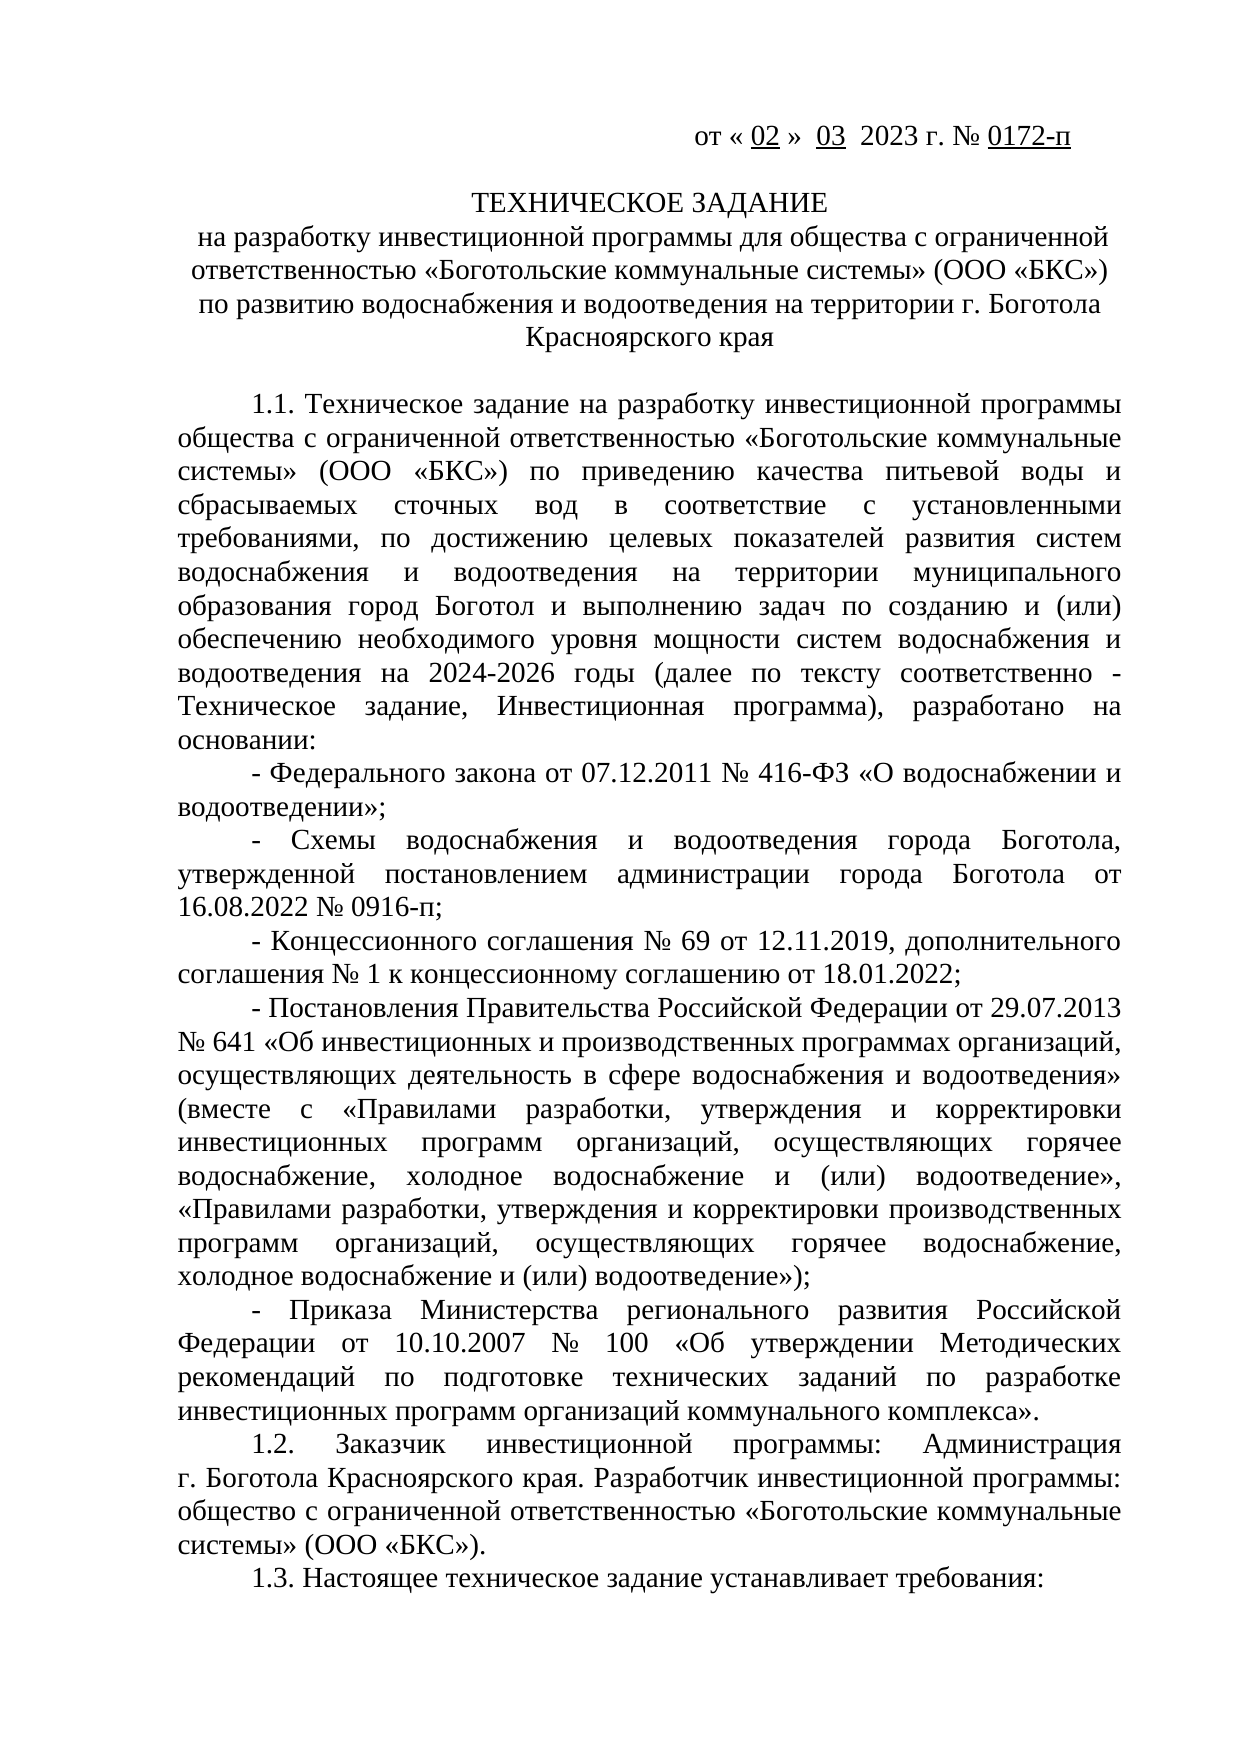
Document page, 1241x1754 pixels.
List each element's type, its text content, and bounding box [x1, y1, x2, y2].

text - Приказа Министерства регионального развития Российской Федерации от 10.10.2007 № 100 «Об утверждении Методических рекомендаций по подготовке технических заданий по разработке инвестиционных программ организаций коммунального комплекса». [177, 1292, 1122, 1426]
text - Схемы водоснабжения и водоотведения города Боготола, утвержденной постановлением администрации города Боготола от 16.08.2022 № 0916-п; [177, 822, 1122, 923]
text 1.3. Настоящее техническое задание устанавливает требования: [177, 1560, 1122, 1594]
text - Постановления Правительства Российской Федерации от 29.07.2013 № 641 «Об инвестиционных и производственных программах организаций, осуществляющих деятельность в сфере водоснабжения и водоотведения» (вместе с «Правилами разработки, утверждения и корректировки инвестиционных программ организаций, осуществляющих горячее водоснабжение, холодное водоснабжение и (или) водоотведение», «Правилами разработки, утверждения и корректировки производственных программ организаций, осуществляющих горячее водоснабжение, холодное водоснабжение и (или) водоотведение»); [177, 990, 1122, 1292]
text на разработку инвестиционной программы для общества с ограниченной ответственностью «Боготольские коммунальные системы» (ООО «БКС») по развитию водоснабжения и водоотведения на территории г. Боготола Красноярского края [177, 219, 1122, 353]
text 1.2. Заказчик инвестиционной программы: Администрация г. Боготола Красноярского края. Разработчик инвестиционной программы: общество с ограниченной ответственностью «Боготольские коммунальные системы» (ООО «БКС»). [177, 1426, 1122, 1560]
text - Концессионного соглашения № 69 от 12.11.2019, дополнительного соглашения № 1 к концессионному соглашению от 18.01.2022; [177, 923, 1122, 990]
text ТЕХНИЧЕСКОЕ ЗАДАНИЕ [177, 185, 1122, 219]
text - Федерального закона от 07.12.2011 № 416-ФЗ «О водоснабжении и водоотведении»; [177, 755, 1122, 822]
text 1.1. Техническое задание на разработку инвестиционной программы общества с ограниченной ответственностью «Боготольские коммунальные системы» (ООО «БКС») по приведению качества питьевой воды и сбрасываемых сточных вод в соответствие с установленными требованиями, по достижению целевых показателей развития систем водоснабжения и водоотведения на территории муниципального образования город Боготол и выполнению задач по созданию и (или) обеспечению необходимого уровня мощности систем водоснабжения и водоотведения на 2024-2026 годы (далее по тексту соответственно - Техническое задание, Инвестиционная программа), разработано на основании: [177, 386, 1122, 755]
text от « 02 » 03 2023 г. № 0172-п [177, 118, 1122, 152]
